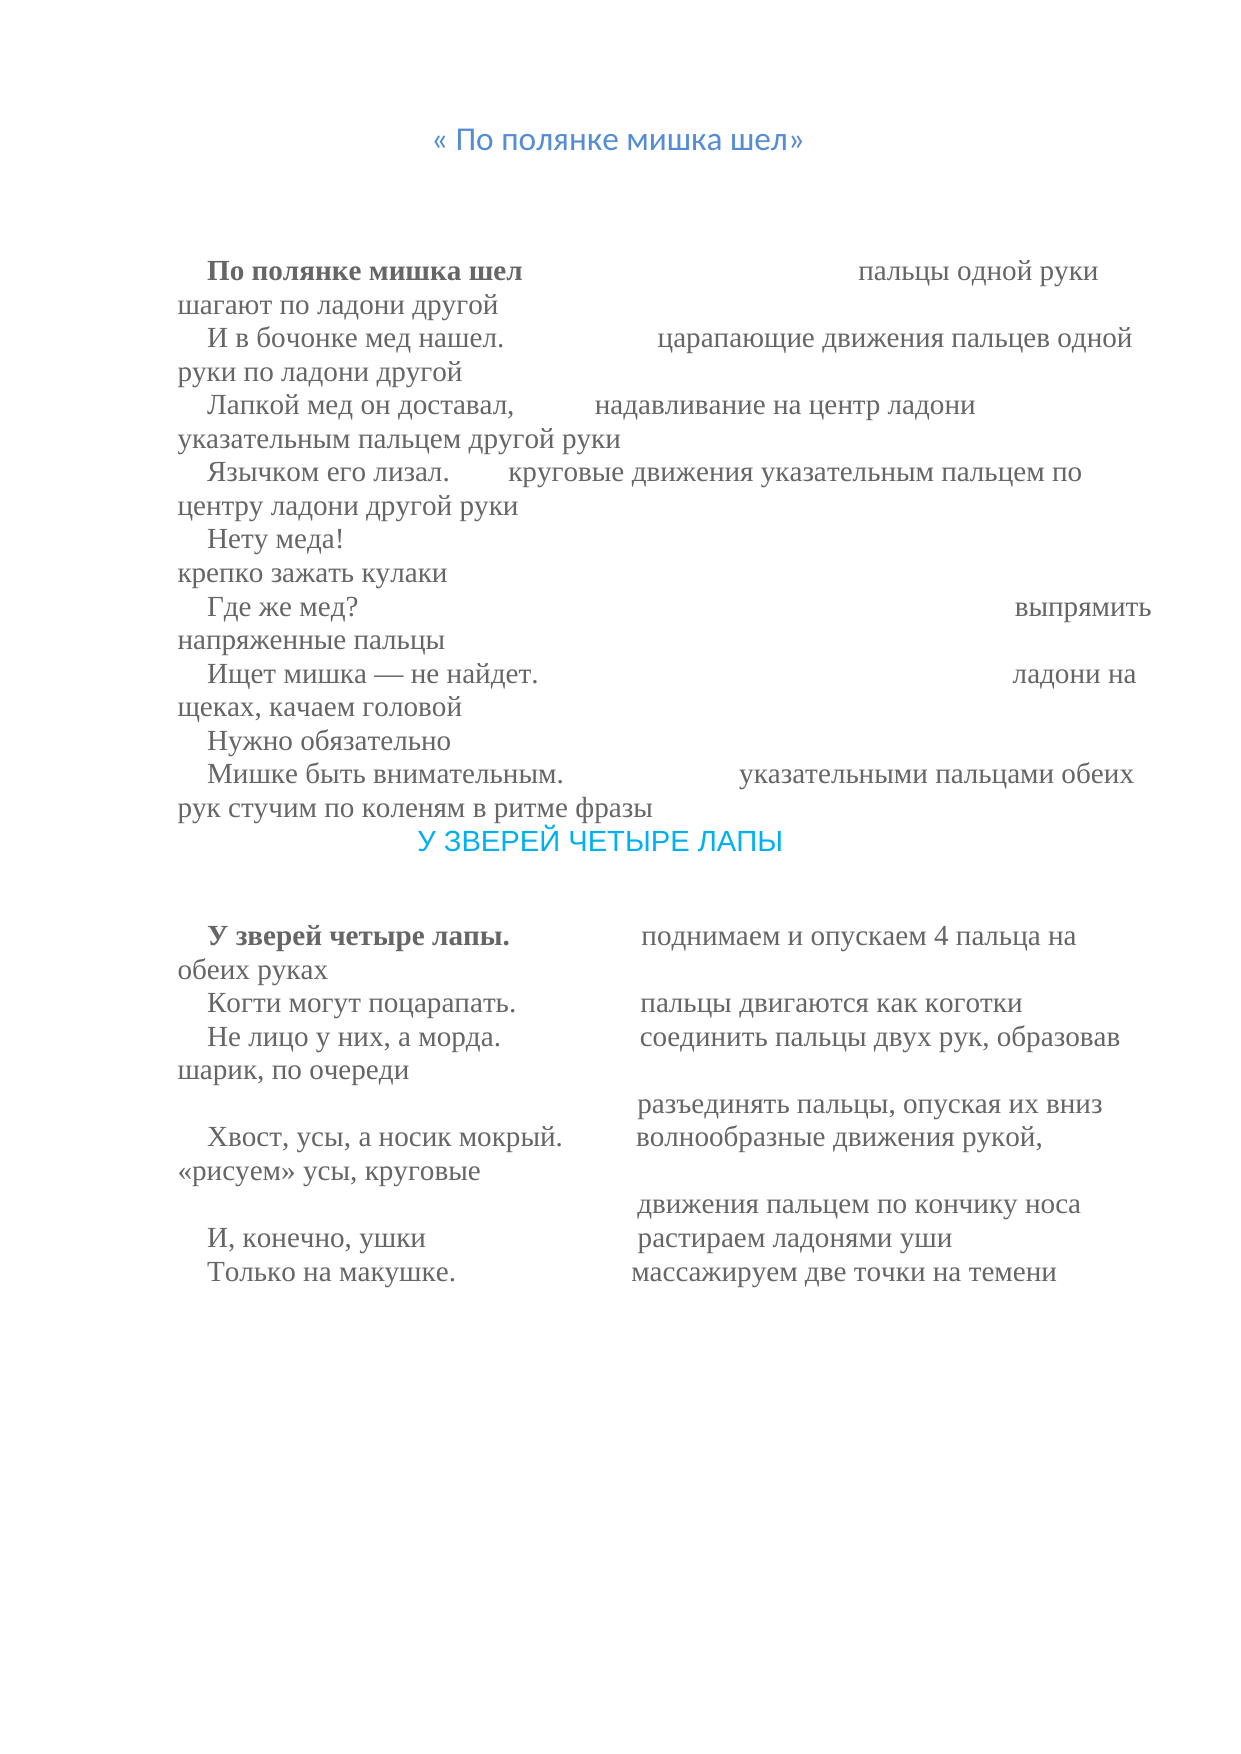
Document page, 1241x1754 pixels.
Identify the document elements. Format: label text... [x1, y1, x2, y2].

text Хвост, усы, а носик мокрый. волнообразные движения рукой, «рисуем» усы, круговые [177, 1119, 1152, 1187]
text Когти могут поцарапать. пальцы двигаются как коготки [177, 985, 1152, 1019]
text У ЗВЕРЕЙ ЧЕТЫРЕ ЛАПЫ [177, 823, 1152, 857]
text Мишке быть внимательным. указательными пальцами обеих рук стучим по коленям в ритме фразы [177, 756, 1152, 823]
text По полянке мишка шел пальцы одной руки шагают по ладони другой [177, 253, 1152, 320]
text Hyжнo обязательно [177, 723, 1152, 756]
text И, конечно, ушки растираем ладонями уши [177, 1220, 1152, 1254]
text У зверей четыре лапы. поднимаем и опускаем 4 пальца на обеих руках [177, 918, 1152, 985]
text Ищет мишка — не найдет. ладони на щеках, качаем головой [177, 656, 1152, 723]
text И в бочонке мед нашел. царапающие движения пальцев одной руки по ладони другой [177, 320, 1152, 387]
text Не лицо у них, а морда. соединить пальцы двух рук, образовав шарик, по очереди [177, 1019, 1152, 1086]
text разъединять пальцы, опуская их вниз [177, 1086, 1152, 1119]
text Лапкой мед он доставал, надавливание на центр ладони указательным пальцем другой руки [177, 387, 1152, 454]
text движения пальцем по кончику носа [177, 1187, 1152, 1220]
text Нету меда! крепко зажать кулаки [177, 522, 1152, 589]
text « По полянке мишка шел» [177, 118, 1152, 159]
text Где же мед? выпрямить напряженные пальцы [177, 589, 1152, 656]
text Только на макушке. массажируем две точки на темени [177, 1254, 1152, 1287]
text Язычком его лизал. круговые движения указательным пальцем по центру ладони другой руки [177, 454, 1152, 522]
